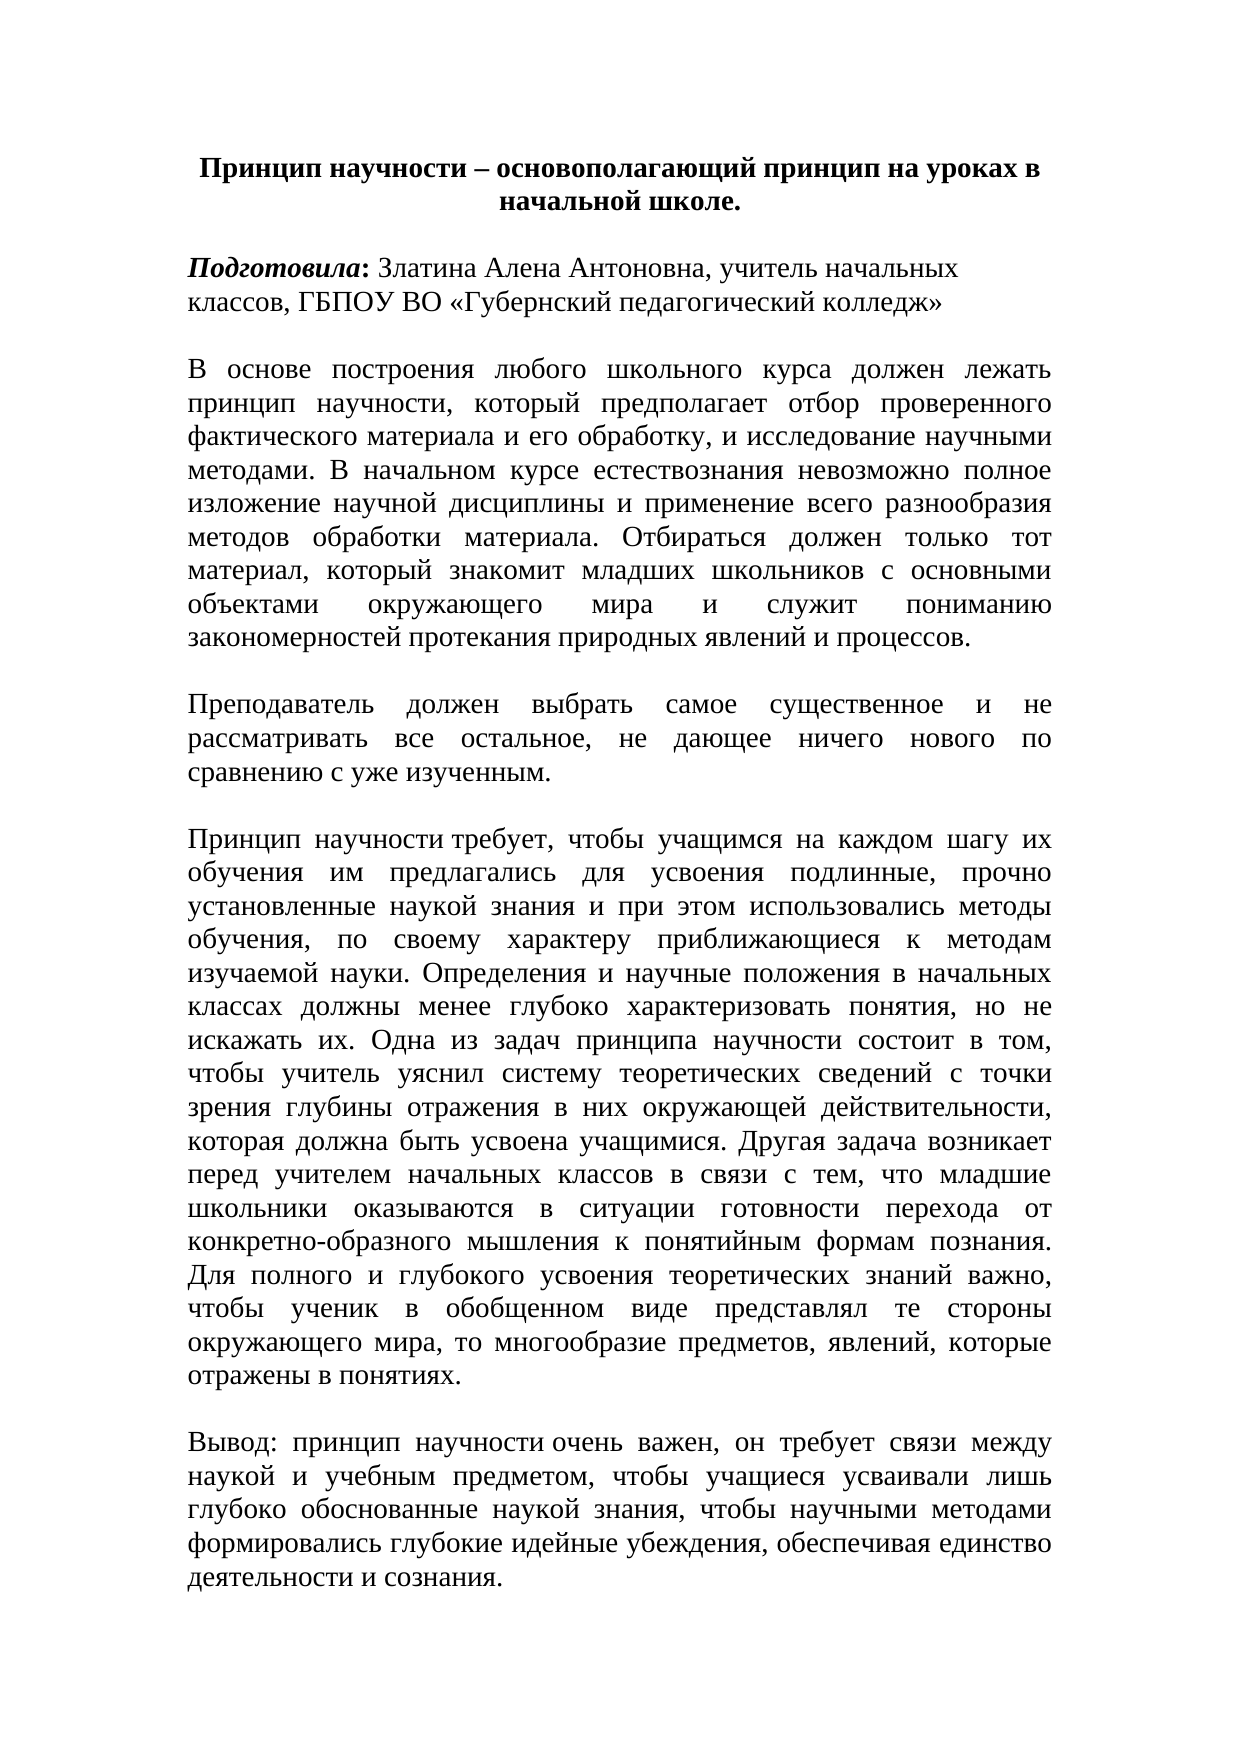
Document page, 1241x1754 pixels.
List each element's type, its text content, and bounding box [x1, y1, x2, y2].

text В основе построения любого школьного курса должен лежать принцип научности, который предполагает отбор проверенного фактического материала и его обработку, и исследование научными методами. В начальном курсе естествознания невозможно полное изложение научной дисциплины и применение всего разнообразия методов обработки материала. Отбираться должен только тот материал, который знакомит младших школьников с основными объектами окружающего мира и служит пониманию закономерностей протекания природных явлений и процессов. [187, 351, 1053, 653]
text Подготовила: Златина Алена Антоновна, учитель начальных классов, ГБПОУ ВО «Губернский педагогический колледж» [187, 251, 1053, 318]
text Преподаватель должен выбрать самое существенное и не рассматривать все остальное, не дающее ничего нового по сравнению с уже изученным. [187, 687, 1053, 787]
text Принцип научности требует, чтобы учащимся на каждом шагу их обучения им предлагались для усвоения подлинные, прочно установленные наукой знания и при этом использовались методы обучения, по своему характеру приближающиеся к методам изучаемой науки. Определения и научные положения в начальных классах должны менее глубоко характеризовать понятия, но не искажать их. Одна из задач принципа научности состоит в том, чтобы учитель уяснил систему теоретических сведений с точки зрения глубины отражения в них окружающей действительности, которая должна быть усвоена учащимися. Другая задача возникает перед учителем начальных классов в связи с тем, что младшие школьники оказываются в ситуации готовности перехода от конкретно-образного мышления к понятийным формам познания. Для полного и глубокого усвоения теоретических знаний важно, чтобы ученик в обобщенном виде представлял те стороны окружающего мира, то многообразие предметов, явлений, которые отражены в понятиях. [187, 821, 1053, 1391]
text Принцип научности – основополагающий принцип на уроках в начальной школе. [187, 150, 1053, 217]
text Вывод: принцип научности очень важен, он требует связи между наукой и учебным предметом, чтобы учащиеся усваивали лишь глубоко обоснованные наукой знания, чтобы научными методами формировались глубокие идейные убеждения, обеспечивая единство деятельности и сознания. [187, 1424, 1053, 1592]
